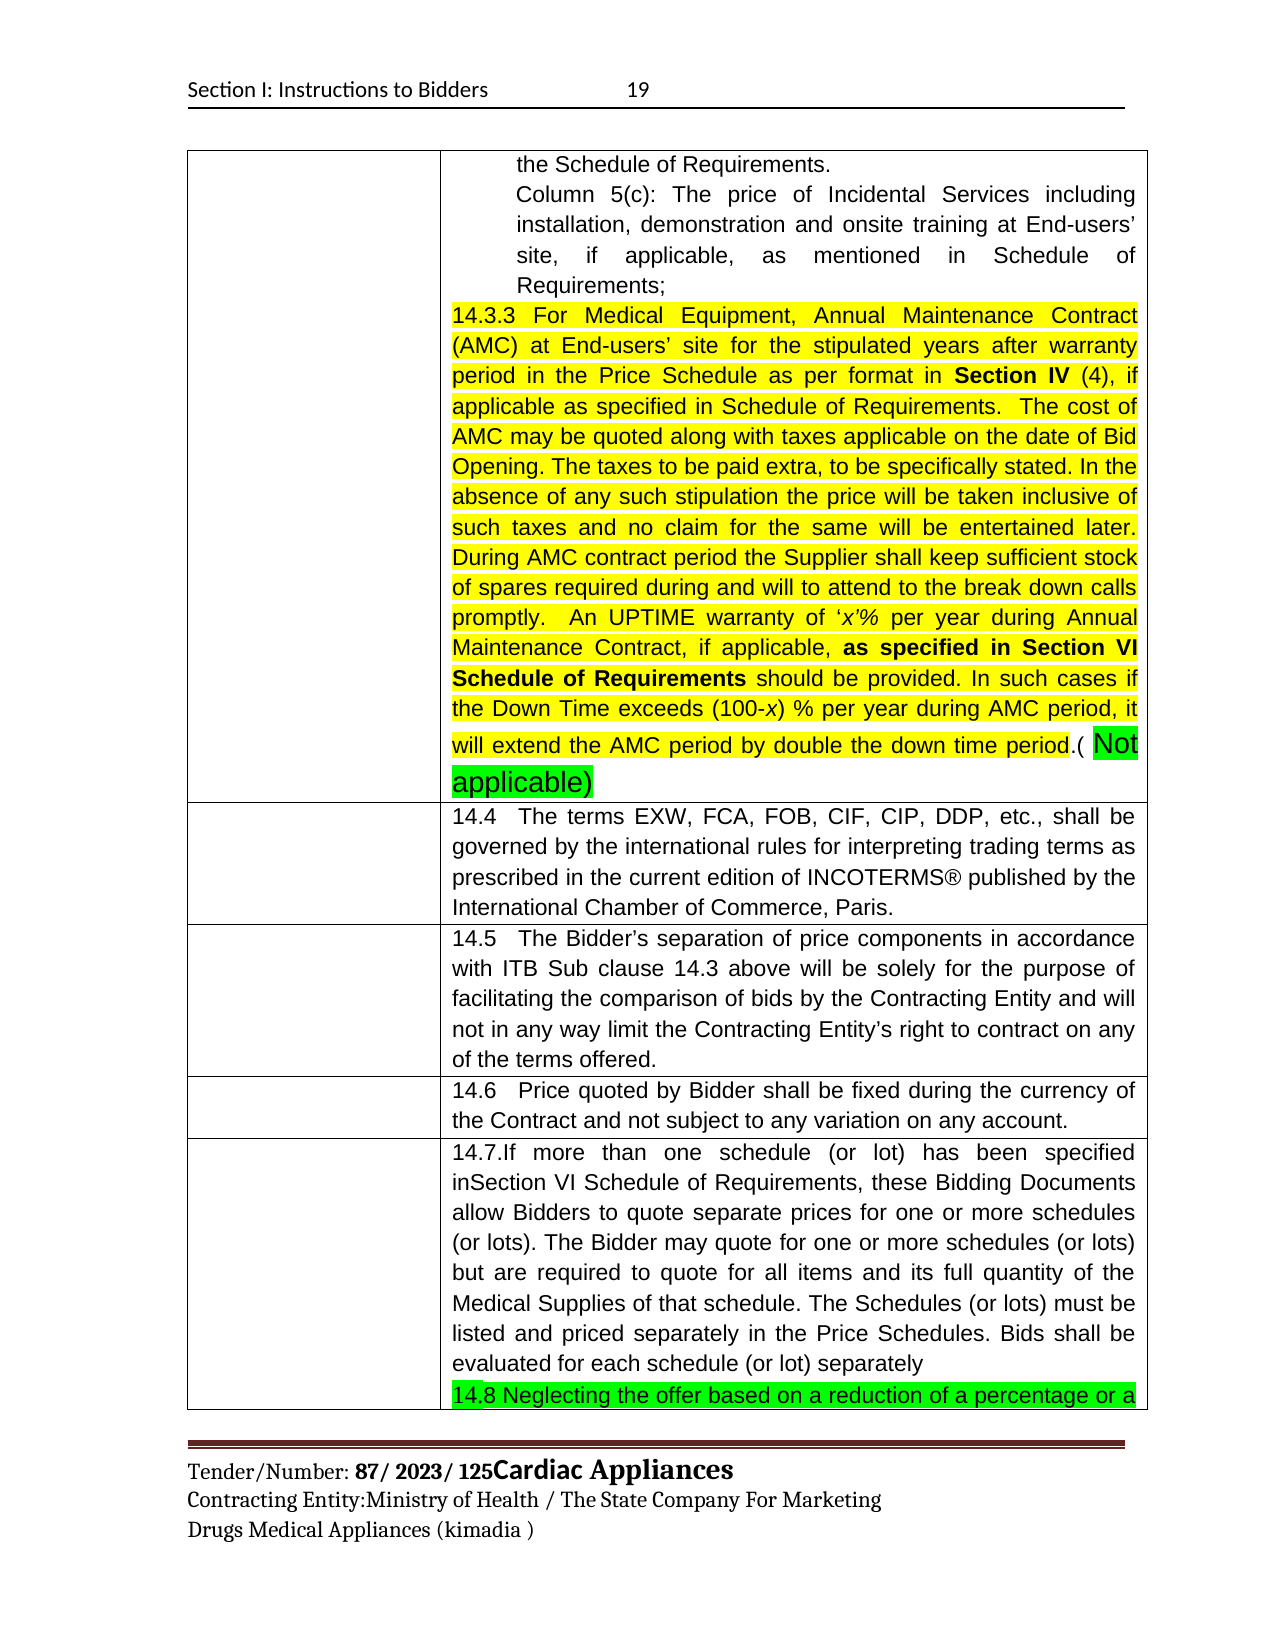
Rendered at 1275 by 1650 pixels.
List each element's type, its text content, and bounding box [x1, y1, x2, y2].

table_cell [441, 151, 1147, 802]
table_cell [188, 803, 440, 924]
table_cell 14.4 The terms EXW, FCA, FOB, CIF, CIP, DDP, etc., shall be governed by the international rules for interpreting trading terms as prescribed in the current edition of INCOTERMS® published by the International Chamber of Commerce, Paris. [441, 803, 1147, 924]
table_cell [188, 925, 440, 1076]
table_cell 14.5 The Bidder’s separation of price components in accordance with ITB Sub clause 14.3 above will be solely for the purpose of facilitating the comparison of bids by the Contracting Entity and will not in any way limit the Contracting Entity’s right to contract on any of the terms offered. [441, 925, 1147, 1076]
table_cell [441, 1139, 1147, 1409]
table_cell [188, 1139, 440, 1409]
table_cell 14.6 Price quoted by Bidder shall be fixed during the currency of the Contract and not subject to any variation on any account. [441, 1077, 1147, 1137]
table_cell [188, 1077, 440, 1137]
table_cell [188, 151, 440, 802]
